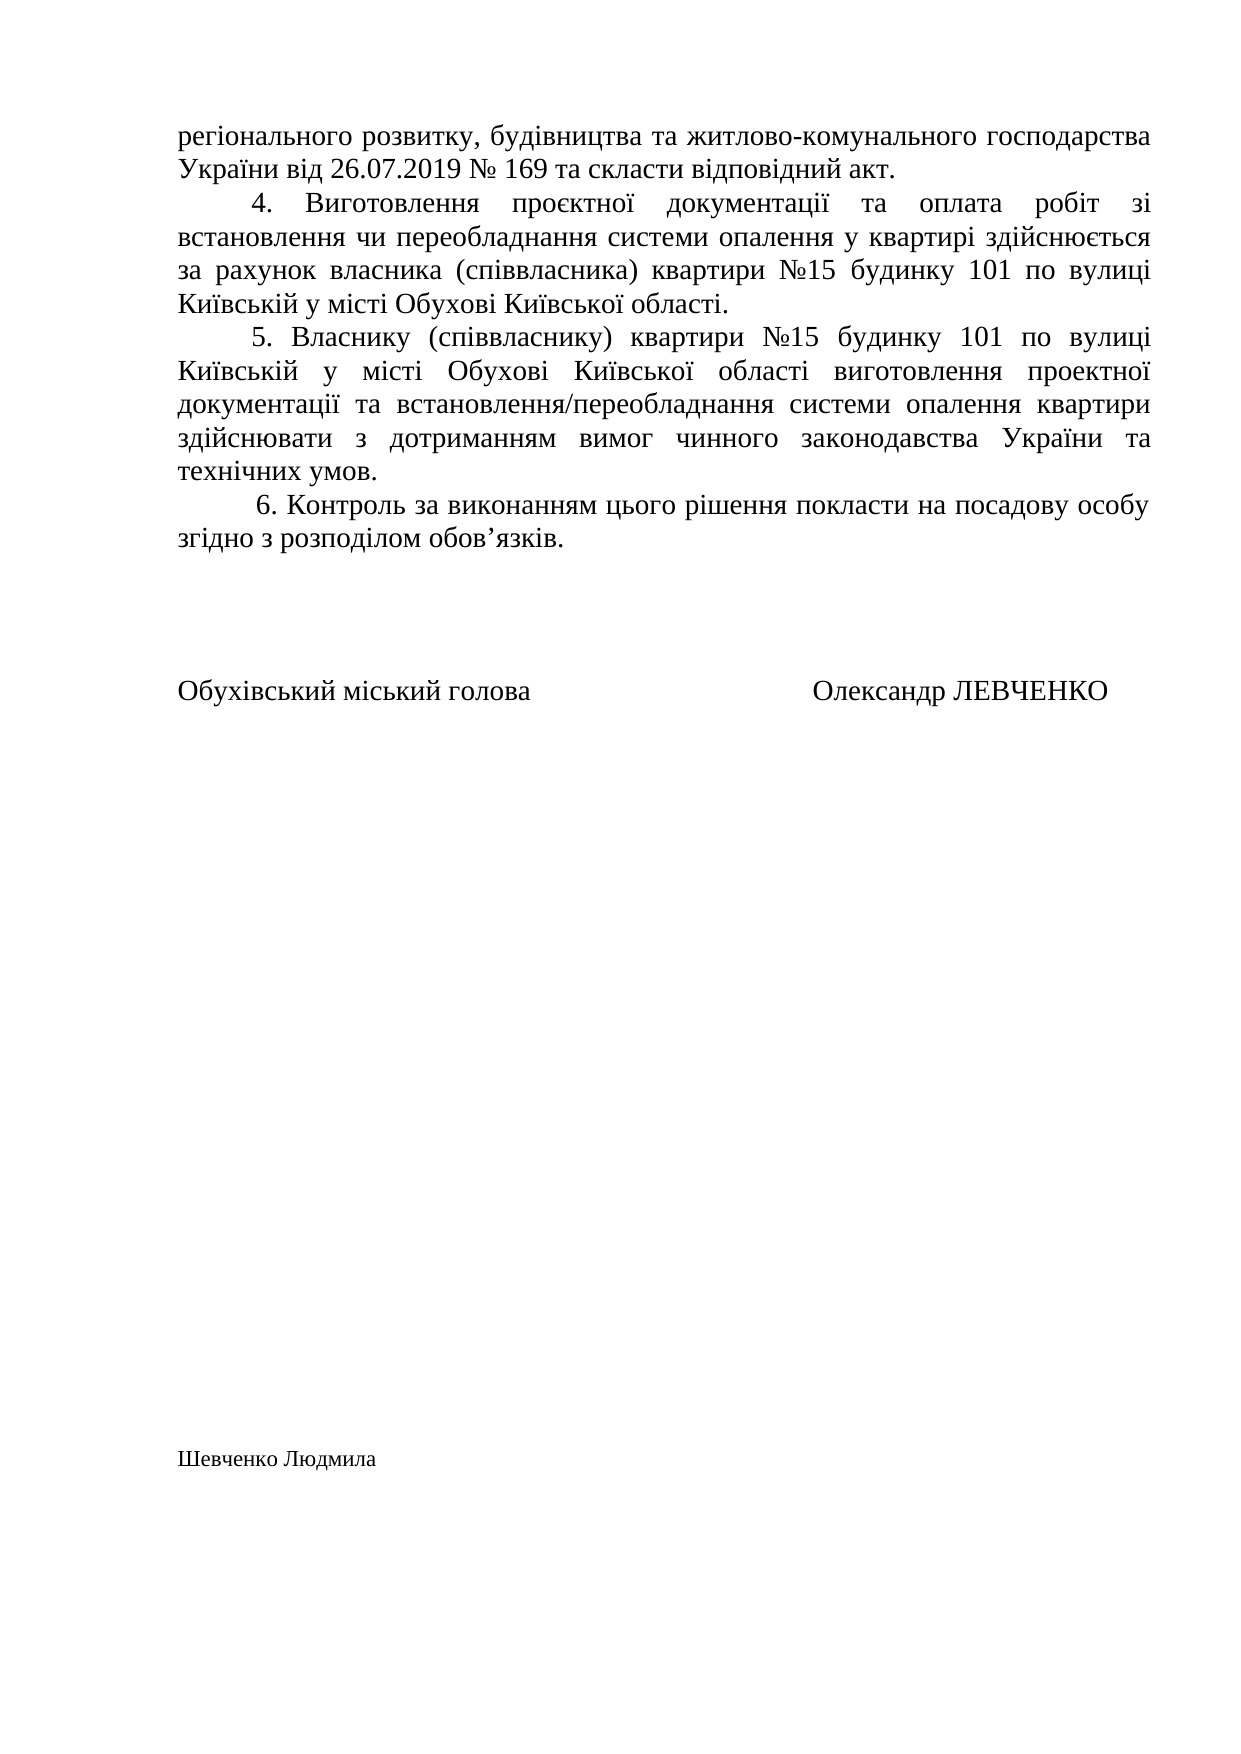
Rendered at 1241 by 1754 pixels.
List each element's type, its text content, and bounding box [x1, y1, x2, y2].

text 4. Виготовлення проєктної документації та оплата робіт зі встановлення чи переобладнання системи опалення у квартирі здійснюється за рахунок власника (співвласника) квартири №15 будинку 101 по вулиці Київській у місті Обухові Київської області. [177, 185, 1152, 319]
text 6. Контроль за виконанням цього рішення покласти на посадову особу згідно з розподілом обов’язків. [177, 487, 1152, 554]
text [177, 118, 1152, 185]
text 5. Власнику (співвласнику) квартири №15 будинку 101 по вулиці Київській у місті Обухові Київської області виготовлення проектної документації та встановлення/переобладнання системи опалення квартири здійснювати з дотриманням вимог чинного законодавства України та технічних умов. [177, 319, 1152, 487]
text Шевченко Людмила [177, 1445, 1152, 1471]
text Обухівський міський голова Олександр ЛЕВЧЕНКО [177, 673, 1152, 706]
